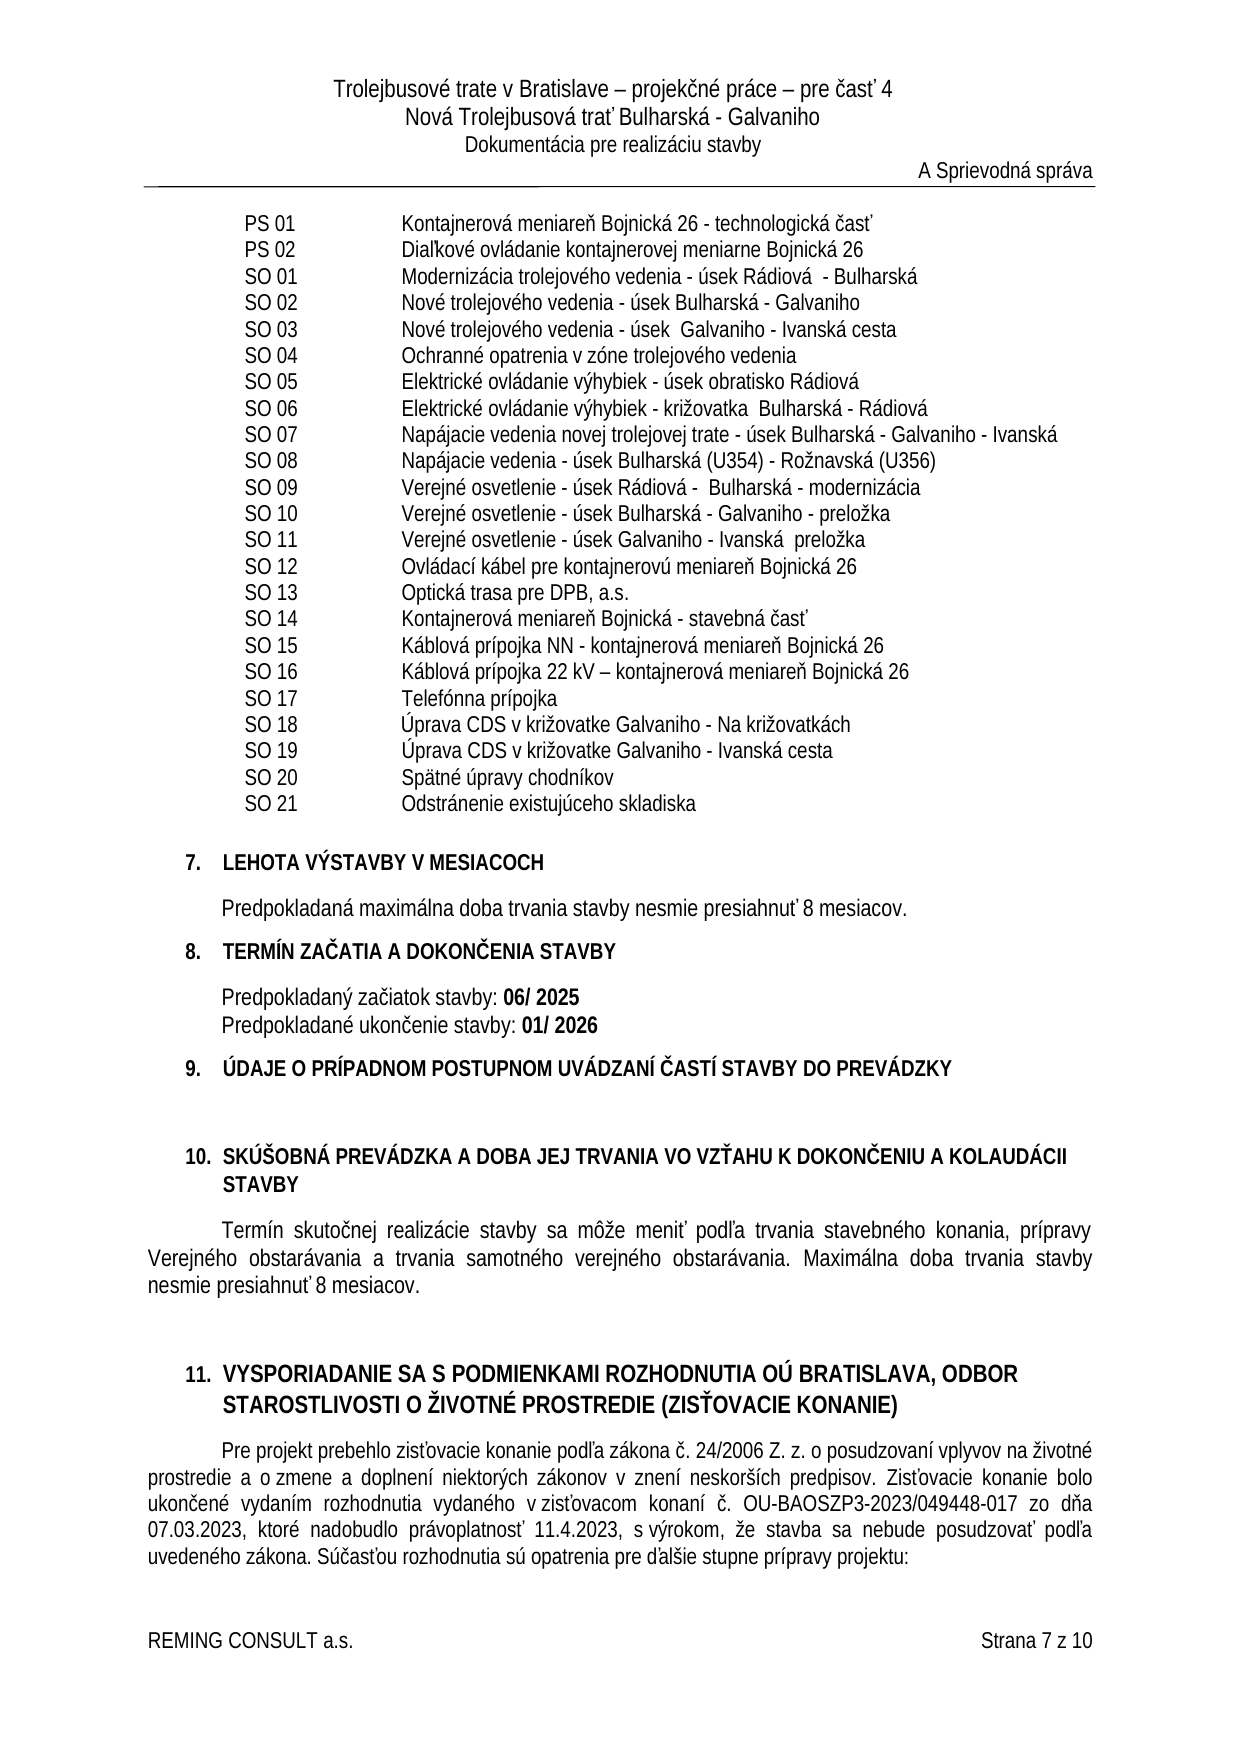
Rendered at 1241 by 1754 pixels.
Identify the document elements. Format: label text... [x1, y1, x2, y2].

table_cell SO 09 [159, 474, 316, 500]
table_cell SO 13 [159, 579, 316, 605]
text Predpokladaný začiatok stavby: 06/ 2025 [148, 983, 1093, 1011]
table_cell SO 15 [159, 632, 316, 658]
table_cell SO 11 [159, 526, 316, 553]
table_cell Ochranné opatrenia v zóne trolejového vedenia [316, 342, 1104, 368]
subtitle Termín začatia a dokončenia stavby [185, 938, 1093, 964]
table_cell Verejné osvetlenie - úsek Bulharská - Galvaniho - preložka [316, 500, 1104, 526]
text Pre projekt prebehlo zisťovacie konanie podľa zákona č. 24/2006 Z. z. o posudzovaní vplyvov na životné prostredie a o zmene a doplnení niektorých zákonov v znení neskorších predpisov. Zisťovacie konanie bolo ukončené vydaním rozhodnutia vydaného v zisťovacom konaní č. OU-BAOSZP3-2023/049448-017 zo dňa 07.03.2023, ktoré nadobudlo právoplatnosť 11.4.2023, s výrokom, že stavba sa nebude posudzovať podľa uvedeného zákona. Súčasťou rozhodnutia sú opatrenia pre ďalšie stupne prípravy projektu: [148, 1437, 1093, 1569]
table_cell SO 02 [159, 289, 316, 316]
table_cell SO 05 [159, 368, 316, 394]
table_header Kontajnerová meniareň Bojnická 26 - technologická časť [316, 210, 1104, 236]
table_cell SO 04 [159, 342, 316, 368]
table_cell Nové trolejového vedenia - úsek Bulharská - Galvaniho [316, 289, 1104, 316]
table_cell SO 20 [159, 764, 316, 790]
table_cell Modernizácia trolejového vedenia - úsek Rádiová - Bulharská [316, 263, 1104, 289]
table_cell Optická trasa pre DPB, a.s. [316, 579, 1104, 605]
subtitle Údaje o prípadnom postupnom uvádzaní častí stavby do prevádzky [185, 1055, 1093, 1081]
table_cell SO 10 [159, 500, 316, 526]
text Predpokladané ukončenie stavby: 01/ 2026 [148, 1011, 1093, 1038]
table_cell SO 14 [159, 605, 316, 632]
table_cell Napájacie vedenia - úsek Bulharská (U354) - Rožnavská (U356) [316, 447, 1104, 474]
table_cell SO 03 [159, 316, 316, 342]
table_cell Diaľkové ovládanie kontajnerovej meniarne Bojnická 26 [316, 236, 1104, 263]
table_cell SO 19 [159, 737, 316, 763]
table_cell SO 17 [159, 685, 316, 711]
table_cell Ovládací kábel pre kontajnerovú meniareň Bojnická 26 [316, 553, 1104, 579]
subtitle Lehota výstavby v mesiacoch [185, 849, 1093, 875]
table_cell Spätné úpravy chodníkov [316, 764, 1104, 790]
table_cell Odstránenie existujúceho skladiska [316, 790, 1104, 816]
table_cell SO 01 [159, 263, 316, 289]
table_cell Elektrické ovládanie výhybiek - úsek obratisko Rádiová [316, 368, 1104, 394]
table_cell Káblová prípojka 22 kV – kontajnerová meniareň Bojnická 26 [316, 658, 1104, 684]
table_cell Telefónna prípojka [316, 685, 1104, 711]
table_cell Nové trolejového vedenia - úsek Galvaniho - Ivanská cesta [316, 316, 1104, 342]
table_cell SO 16 [159, 658, 316, 684]
table_cell Verejné osvetlenie - úsek Rádiová - Bulharská - modernizácia [316, 474, 1104, 500]
table_cell Verejné osvetlenie - úsek Galvaniho - Ivanská preložka [316, 526, 1104, 553]
text Termín skutočnej realizácie stavby sa môže meniť podľa trvania stavebného konania, prípravy Verejného obstarávania a trvania samotného verejného obstarávania. Maximálna doba trvania stavby nesmie presiahnuť 8 mesiacov. [148, 1217, 1093, 1299]
table_cell Elektrické ovládanie výhybiek - križovatka Bulharská - Rádiová [316, 395, 1104, 421]
table_cell SO 21 [159, 790, 316, 816]
table_cell SO 12 [159, 553, 316, 579]
table_cell Napájacie vedenia novej trolejovej trate - úsek Bulharská - Galvaniho - Ivanská [316, 421, 1104, 447]
table_cell PS 02 [159, 236, 316, 263]
table_cell SO 07 [159, 421, 316, 447]
table_cell SO 18 [159, 711, 316, 737]
subtitle Skúšobná prevádzka a doba jej trvania vo vzťahu k dokončeniu a kolaudácii stavby [185, 1143, 1093, 1198]
table_cell Úprava CDS v križovatke Galvaniho - Na križovatkách [316, 711, 1104, 737]
table_cell SO 08 [159, 447, 316, 474]
table_cell SO 06 [159, 395, 316, 421]
table_header PS 01 [159, 210, 316, 236]
text Predpokladaná maximálna doba trvania stavby nesmie presiahnuť 8 mesiacov. [148, 894, 1093, 921]
table_cell Úprava CDS v križovatke Galvaniho - Ivanská cesta [316, 737, 1104, 763]
subtitle Vysporiadanie sa s podmienkami Rozhodnutia OÚ Bratislava, odbor starostlivosti o životné prostredie (zisťovacie konanie) [185, 1359, 1093, 1418]
table_cell Kontajnerová meniareň Bojnická - stavebná časť [316, 605, 1104, 632]
table_cell Káblová prípojka NN - kontajnerová meniareň Bojnická 26 [316, 632, 1104, 658]
